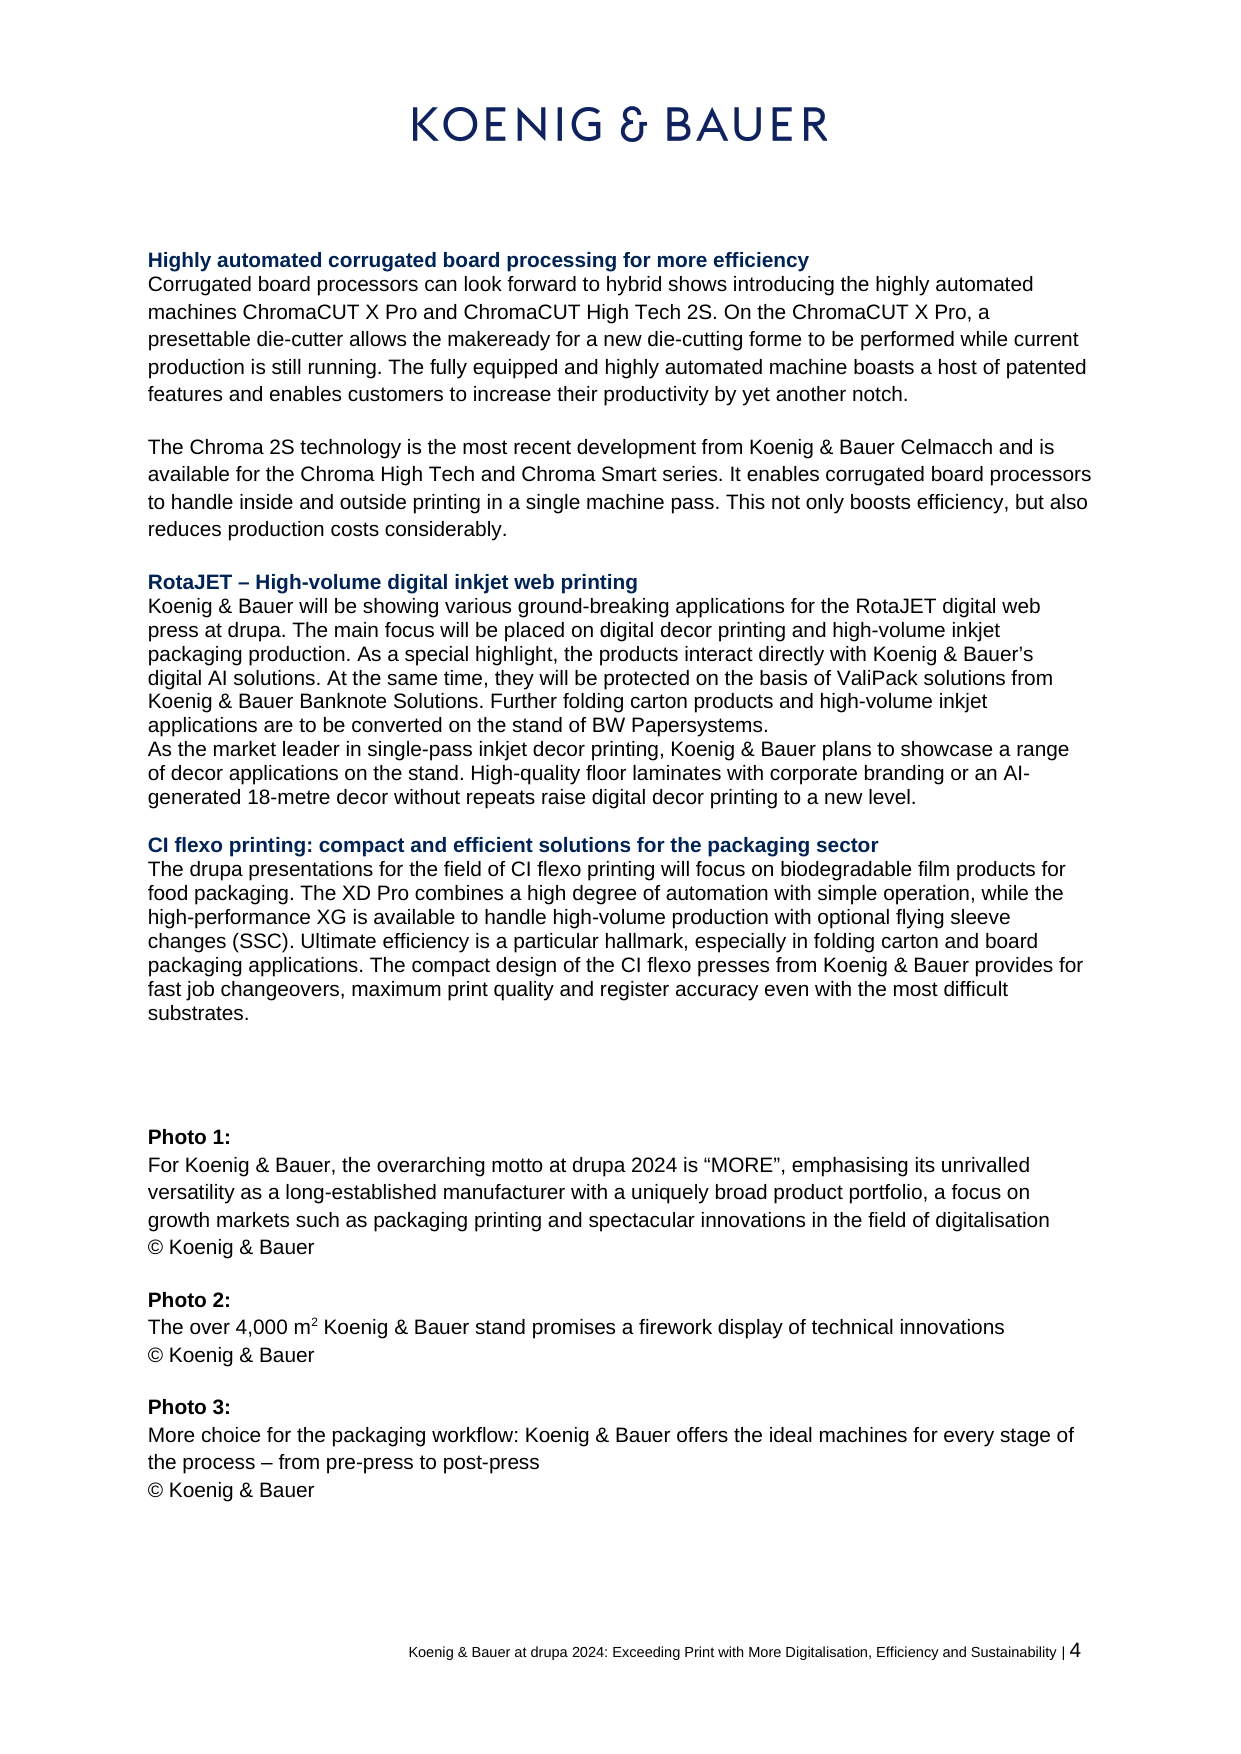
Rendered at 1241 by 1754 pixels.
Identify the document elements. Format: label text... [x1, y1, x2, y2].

subtitle Photo 1: [148, 1125, 1092, 1149]
text Highly automated corrugated board processing for more efficiency [148, 248, 1092, 272]
text CI flexo printing: compact and efficient solutions for the packaging sector [148, 833, 1092, 857]
subtitle Photo 3: [148, 1395, 1092, 1419]
text Koenig & Bauer will be showing various ground-breaking applications for the RotaJET digital web press at drupa. The main focus will be placed on digital decor printing and high-volume inkjet packaging production. As a special highlight, the products interact directly with Koenig & Bauer’s digital AI solutions. At the same time, they will be protected on the basis of ValiPack solutions from Koenig & Bauer Banknote Solutions. Further folding carton products and high-volume inkjet applications are to be converted on the stand of BW Papersystems. [148, 593, 1092, 737]
text RotaJET – High-volume digital inkjet web printing [148, 569, 1092, 593]
text The drupa presentations for the field of CI flexo printing will focus on biodegradable film products for food packaging. The XD Pro combines a high degree of automation with simple operation, while the high-performance XG is available to handle high-volume production with optional flying sleeve changes (SSC). Ultimate efficiency is a particular hallmark, especially in folding carton and board packaging applications. The compact design of the CI flexo presses from Koenig & Bauer provides for fast job changeovers, maximum print quality and register accuracy even with the most difficult substrates. [148, 857, 1092, 1025]
subtitle Photo 2: [148, 1288, 1092, 1312]
text The over 4,000 m2 Koenig & Bauer stand promises a firework display of technical innovations © Koenig & Bauer [148, 1315, 1092, 1367]
text The Chroma 2S technology is the most recent development from Koenig & Bauer Celmacch and is available for the Chroma High Tech and Chroma Smart series. It enables corrugated board processors to handle inside and outside printing in a single machine pass. This not only boosts efficiency, but also reduces production costs considerably. [148, 434, 1092, 541]
text For Koenig & Bauer, the overarching motto at drupa 2024 is “MORE”, emphasising its unrivalled versatility as a long-established manufacturer with a uniquely broad product portfolio, a focus on growth markets such as packaging printing and spectacular innovations in the field of digitalisation © Koenig & Bauer [148, 1153, 1092, 1259]
text As the market leader in single-pass inkjet decor printing, Koenig & Bauer plans to showcase a range of decor applications on the stand. High-quality floor laminates with corporate branding or an AI-generated 18-metre decor without repeats raise digital decor printing to a new level. [148, 737, 1092, 809]
text Corrugated board processors can look forward to hybrid shows introducing the highly automated machines ChromaCUT X Pro and ChromaCUT High Tech 2S. On the ChromaCUT X Pro, a presettable die-cutter allows the makeready for a new die-cutting forme to be performed while current production is still running. The fully equipped and highly automated machine boasts a host of patented features and enables customers to increase their productivity by yet another notch. [148, 272, 1092, 406]
picture [413, 106, 828, 142]
text More choice for the packaging workflow: Koenig & Bauer offers the ideal machines for every stage of the process – from pre-press to post-press © Koenig & Bauer [148, 1423, 1092, 1502]
